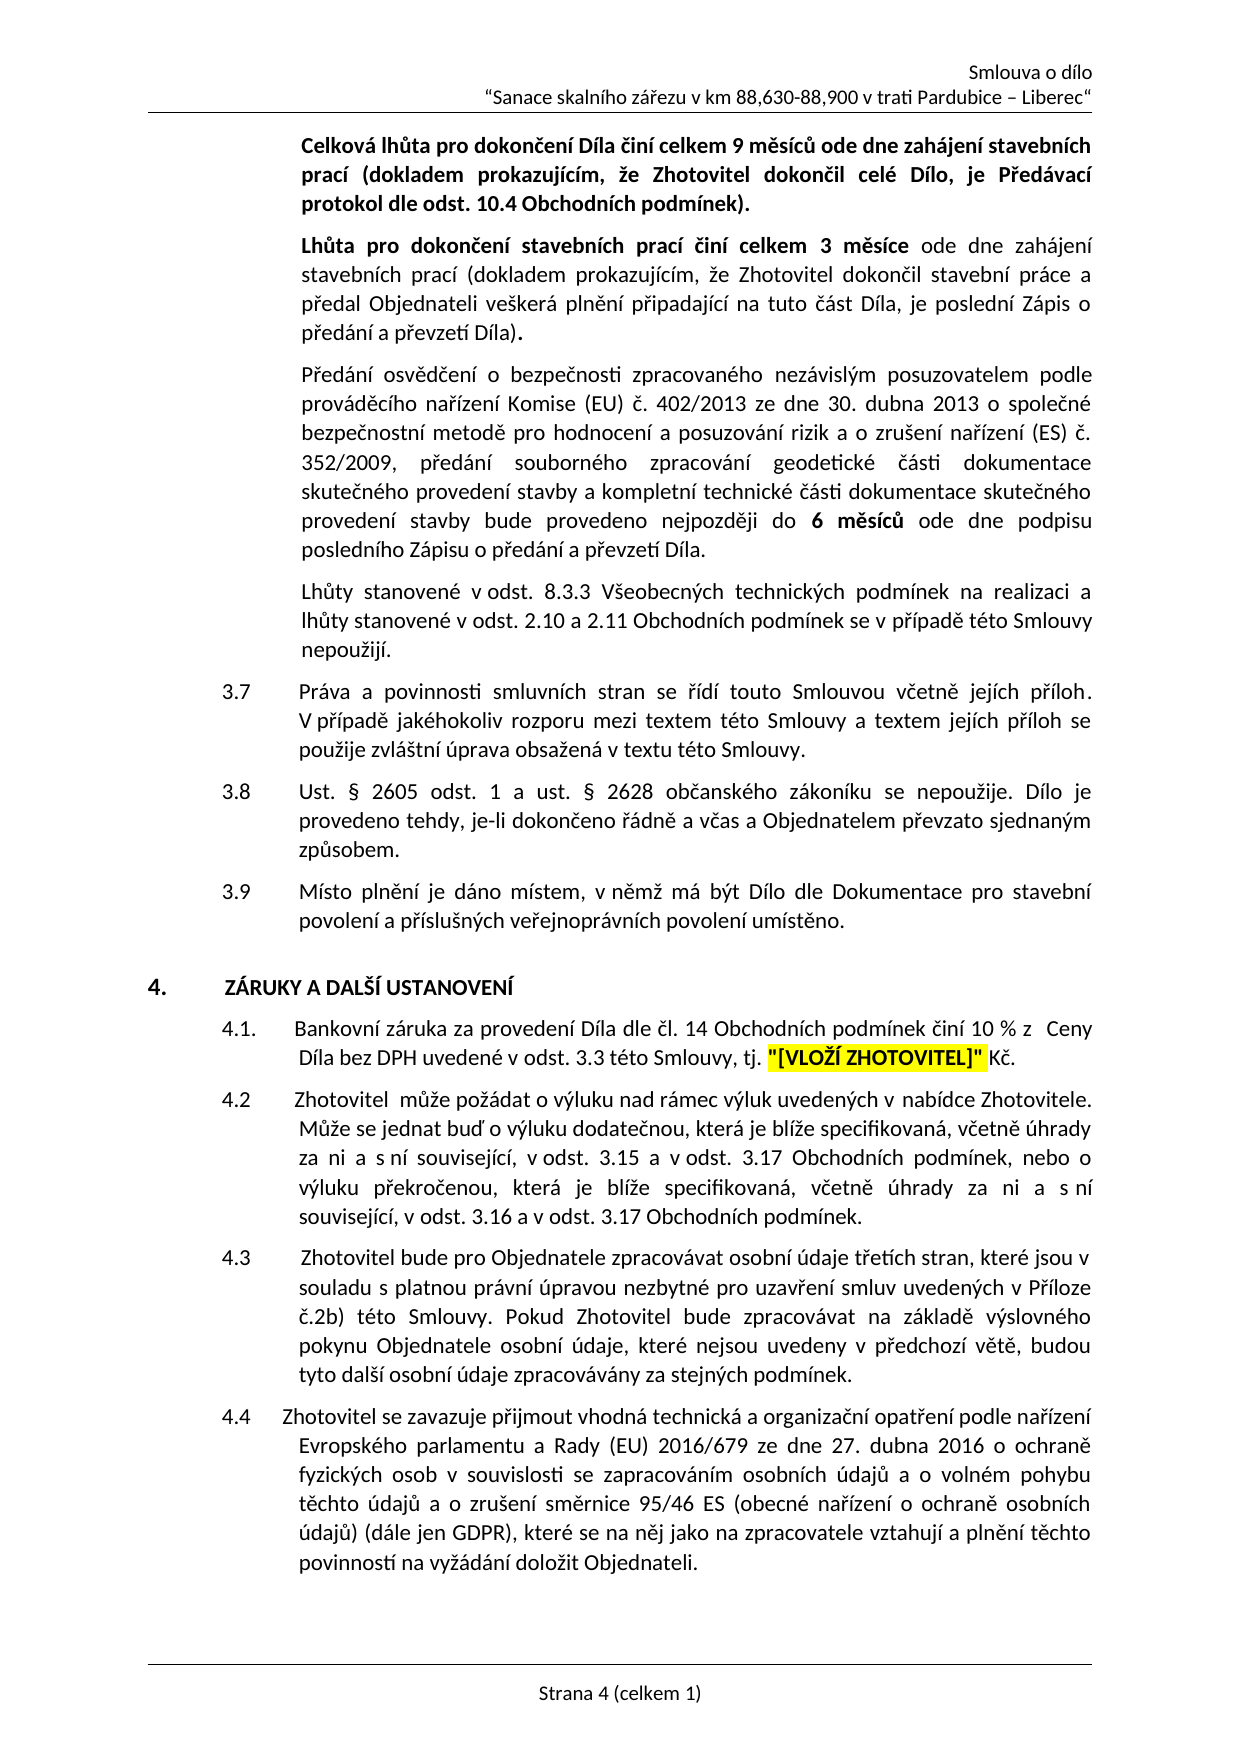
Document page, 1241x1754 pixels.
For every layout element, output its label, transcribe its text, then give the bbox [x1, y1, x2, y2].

list Celková lhůta pro dokončení Díla činí celkem 9 měsíců ode dne zahájení stavebních prací (dokladem prokazujícím, že Zhotovitel dokončil celé Dílo, je Předávací protokol dle odst. 10.4 Obchodních podmínek). [301, 130, 1092, 217]
text Práva a povinnosti smluvních stran se řídí touto Smlouvou včetně jejích příloh. V případě jakéhokoliv rozporu mezi textem této Smlouvy a textem jejích příloh se použije zvláštní úprava obsažená v textu této Smlouvy. [222, 676, 1092, 763]
list 4.2 Zhotovitel může požádat o výluku nad rámec výluk uvedených v nabídce Zhotovitele. Může se jednat buď o výluku dodatečnou, která je blíže specifikovaná, včetně úhrady za ni a s ní související, v odst. 3.15 a v odst. 3.17 Obchodních podmínek, nebo o výluku překročenou, která je blíže specifikovaná, včetně úhrady za ni a s ní související, v odst. 3.16 a v odst. 3.17 Obchodních podmínek. [222, 1084, 1092, 1230]
list 4.1. Bankovní záruka za provedení Díla dle čl. 14 Obchodních podmínek činí 10 % z Ceny Díla bez DPH uvedené v odst. 3.3 této Smlouvy, tj. Kč. [222, 1013, 1092, 1072]
text ZÁRUKY A DALŠÍ USTANOVENÍ [148, 972, 1092, 1001]
list 4.3 Zhotovitel bude pro Objednatele zpracovávat osobní údaje třetích stran, které jsou v souladu s platnou právní úpravou nezbytné pro uzavření smluv uvedených v Příloze č.2b) této Smlouvy. Pokud Zhotovitel bude zpracovávat na základě výslovného pokynu Objednatele osobní údaje, které nejsou uvedeny v předchozí větě, budou tyto další osobní údaje zpracovávány za stejných podmínek. [222, 1242, 1092, 1388]
list Předání osvědčení o bezpečnosti zpracovaného nezávislým posuzovatelem podle prováděcího nařízení Komise (EU) č. 402/2013 ze dne 30. dubna 2013 o společné bezpečnostní metodě pro hodnocení a posuzování rizik a o zrušení nařízení (ES) č. 352/2009, předání souborného zpracování geodetické části dokumentace skutečného provedení stavby a kompletní technické části dokumentace skutečného provedení stavby bude provedeno nejpozději do 6 měsíců ode dne podpisu posledního Zápisu o předání a převzetí Díla. [301, 359, 1092, 563]
text Ust. § 2605 odst. 1 a ust. § 2628 občanského zákoníku se nepoužije. Dílo je provedeno tehdy, je-li dokončeno řádně a včas a Objednatelem převzato sjednaným způsobem. [222, 776, 1092, 863]
list 4.4 Zhotovitel se zavazuje přijmout vhodná technická a organizační opatření podle nařízení Evropského parlamentu a Rady (EU) 2016/679 ze dne 27. dubna 2016 o ochraně fyzických osob v souvislosti se zapracováním osobních údajů a o volném pohybu těchto údajů a o zrušení směrnice 95/46 ES (obecné nařízení o ochraně osobních údajů) (dále jen GDPR), které se na něj jako na zpracovatele vztahují a plnění těchto povinností na vyžádání doložit Objednateli. [222, 1401, 1092, 1576]
text Místo plnění je dáno místem, v němž má být Dílo dle Dokumentace pro stavební povolení a příslušných veřejnoprávních povolení umístěno. [222, 876, 1092, 934]
list Lhůty stanovené v odst. 8.3.3 Všeobecných technických podmínek na realizaci a lhůty stanovené v odst. 2.10 a 2.11 Obchodních podmínek se v případě této Smlouvy nepoužijí. [301, 576, 1092, 663]
list Lhůta pro dokončení stavebních prací činí celkem 3 měsíce ode dne zahájení stavebních prací (dokladem prokazujícím, že Zhotovitel dokončil stavební práce a předal Objednateli veškerá plnění připadající na tuto část Díla, je poslední Zápis o předání a převzetí Díla). [301, 230, 1092, 347]
